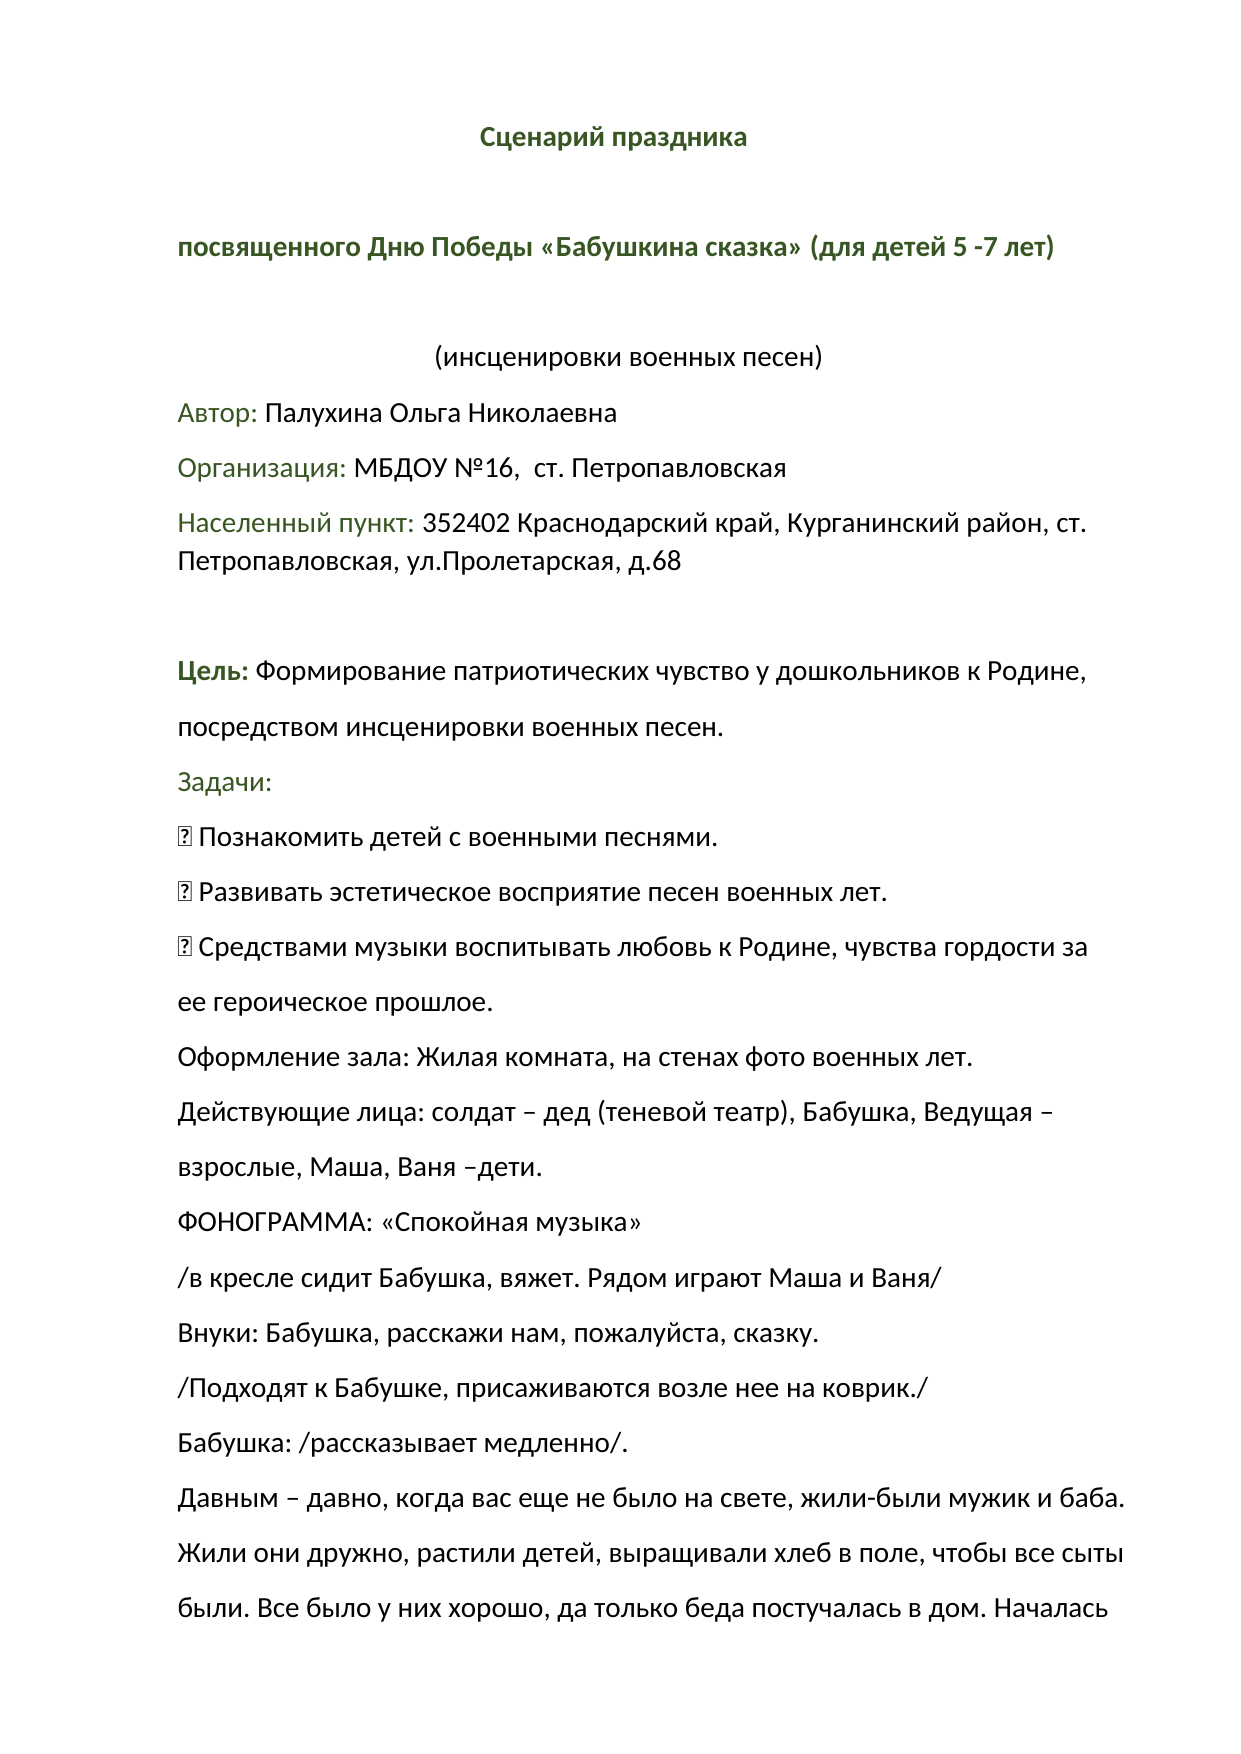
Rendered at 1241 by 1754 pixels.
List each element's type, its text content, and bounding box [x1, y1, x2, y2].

text Оформление зала: Жилая комната, на стенах фото военных лет. [177, 1038, 1152, 1074]
text /Подходят к Бабушке, присаживаются возле нее на коврик./ [177, 1369, 1152, 1404]
text /в кресле сидит Бабушка, вяжет. Рядом играют Маша и Ваня/ [177, 1259, 1152, 1294]
text посвященного Дню Победы «Бабушкина сказка» (для детей 5 -7 лет) [177, 228, 1152, 264]
text  Развивать эстетическое восприятие песен военных лет. [177, 873, 1152, 908]
text Населенный пункт: 352402 Краснодарский край, Курганинский район, ст. Петропавловская, ул.Пролетарская, д.68 [177, 504, 1152, 578]
text Цель: Формирование патриотических чувство у дошкольников к Родине, [177, 652, 1152, 688]
text Жили они дружно, растили детей, выращивали хлеб в поле, чтобы все сыты [177, 1534, 1152, 1570]
text посредством инсценировки военных песен. [177, 708, 1152, 743]
text Бабушка: /рассказывает медленно/. [177, 1424, 1152, 1459]
text ее героическое прошлое. [177, 983, 1152, 1019]
text Внуки: Бабушка, расскажи нам, пожалуйста, сказку. [177, 1314, 1152, 1349]
text Давным – давно, когда вас еще не было на свете, жили-были мужик и баба. [177, 1479, 1152, 1515]
text Организация: МБДОУ №16, ст. Петропавловская [177, 449, 1152, 484]
text Действующие лица: солдат – дед (теневой театр), Бабушка, Ведущая – [177, 1093, 1152, 1129]
text (инсценировки военных песен) [177, 338, 1152, 374]
text  Познакомить детей с военными песнями. [177, 818, 1152, 853]
text Автор: Палухина Ольга Николаевна [177, 394, 1152, 429]
text взрослые, Маша, Ваня –дети. [177, 1148, 1152, 1184]
text  Средствами музыки воспитывать любовь к Родине, чувства гордости за [177, 928, 1152, 964]
text Задачи: [177, 763, 1152, 798]
text ФОНОГРАММА: «Спокойная музыка» [177, 1203, 1152, 1239]
text Сценарий праздника [177, 118, 1152, 154]
text были. Все было у них хорошо, да только беда постучалась в дом. Началась [177, 1589, 1152, 1625]
